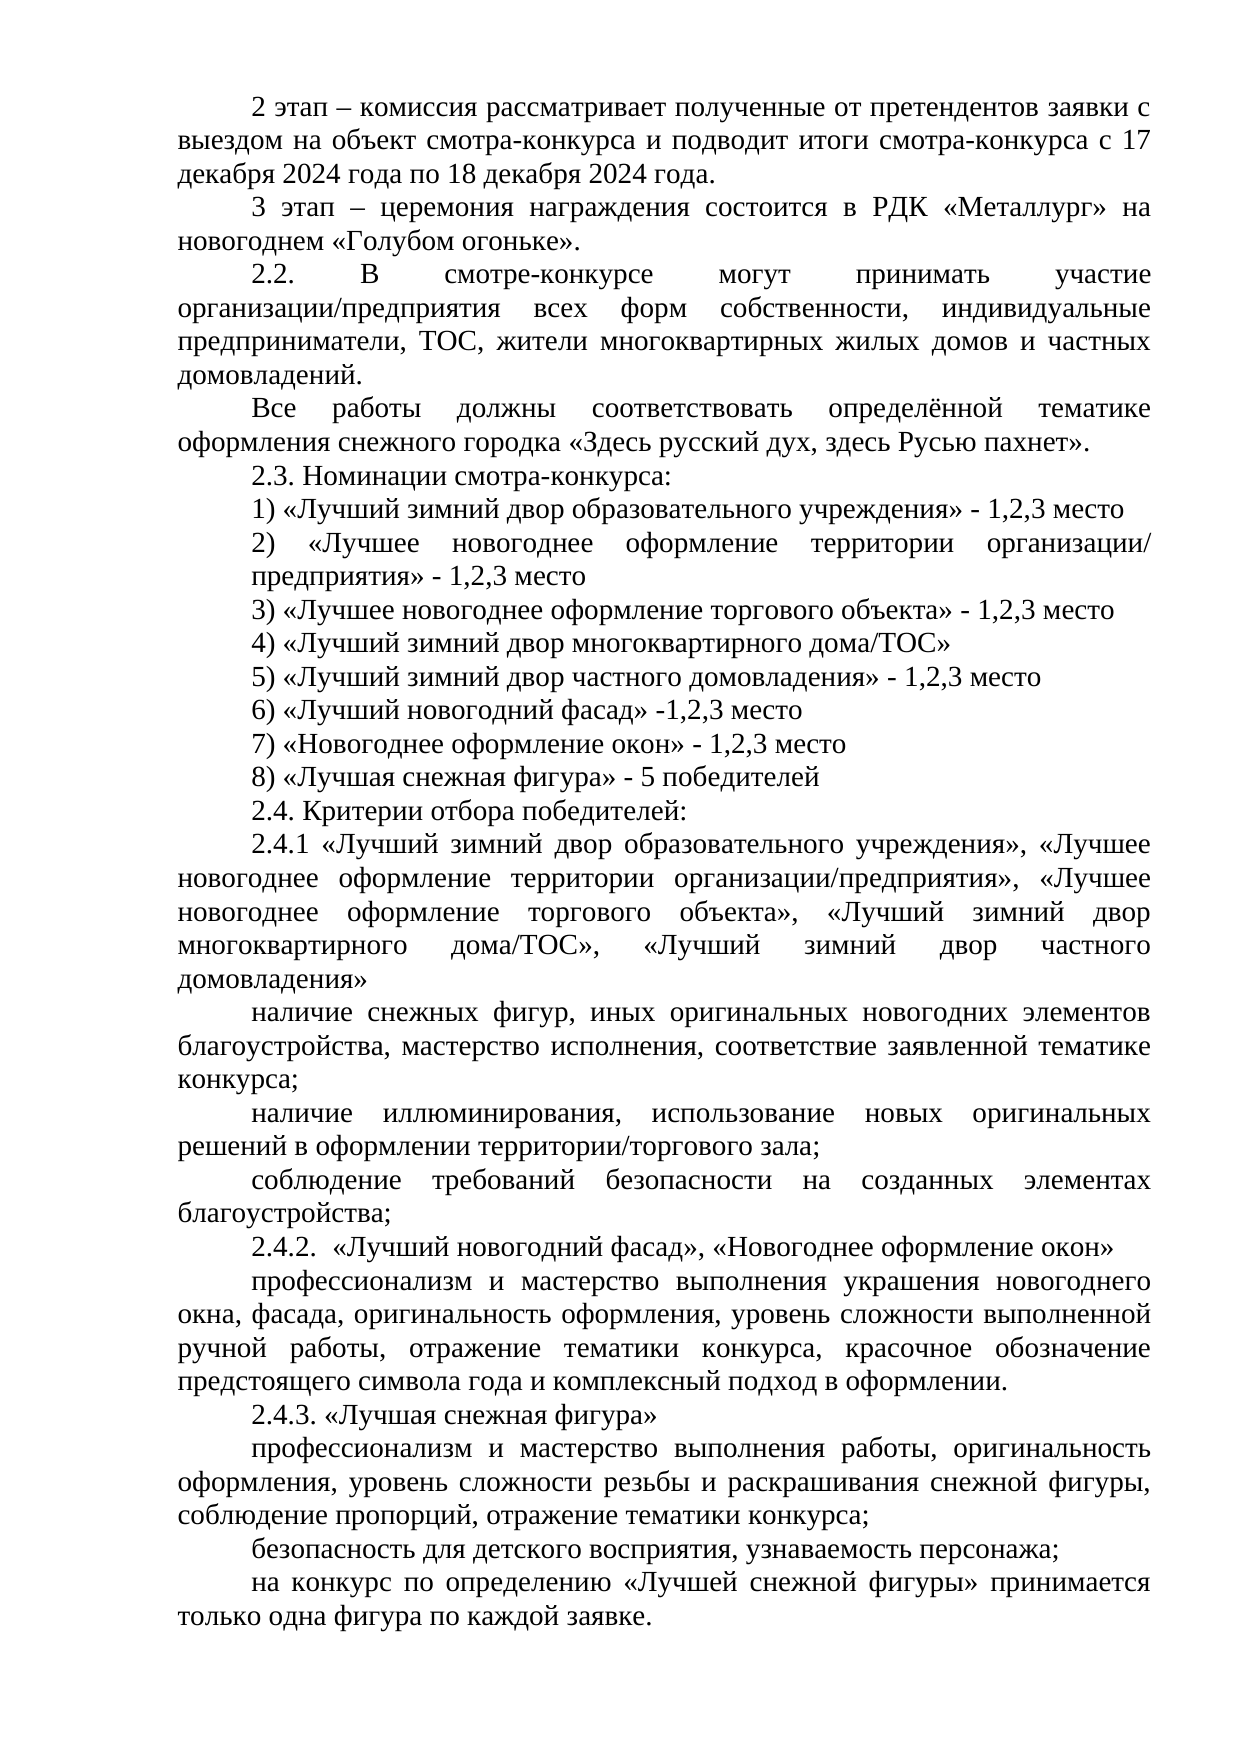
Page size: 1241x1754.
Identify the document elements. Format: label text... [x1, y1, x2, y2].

text профессионализм и мастерство выполнения работы, оригинальность оформления, уровень сложности резьбы и раскрашивания снежной фигуры, соблюдение пропорций, отражение тематики конкурса; [177, 1430, 1152, 1531]
text Все работы должны соответствовать определённой тематике оформления снежного городка «Здесь русский дух, здесь Русью пахнет». [177, 391, 1152, 458]
text 3 этап – церемония награждения состоится в РДК «Металлург» на новогоднем «Голубом огоньке». [177, 189, 1152, 256]
text профессионализм и мастерство выполнения украшения новогоднего окна, фасада, оригинальность оформления, уровень сложности выполненной ручной работы, отражение тематики конкурса, красочное обозначение предстоящего символа года и комплексный подход в оформлении. [177, 1263, 1152, 1397]
text 5) «Лучший зимний двор частного домовладения» - 1,2,3 место [251, 659, 1152, 692]
text 2.4.3. «Лучшая снежная фигура» [177, 1397, 1152, 1430]
list «Лучший новогодний фасад», «Новогоднее оформление окон» [177, 1229, 1152, 1263]
text наличие снежных фигур, иных оригинальных новогодних элементов благоустройства, мастерство исполнения, соответствие заявленной тематике конкурса; [177, 994, 1152, 1095]
text наличие иллюминирования, использование новых оригинальных решений в оформлении территории/торгового зала; [177, 1095, 1152, 1162]
text 7) «Новогоднее оформление окон» - 1,2,3 место [251, 726, 1152, 759]
text 2.2. В смотре-конкурсе могут принимать участие организации/предприятия всех форм собственности, индивидуальные предприниматели, ТОС, жители многоквартирных жилых домов и частных домовладений. [177, 256, 1152, 391]
text 1) «Лучший зимний двор образовательного учреждения» - 1,2,3 место [251, 491, 1152, 525]
text 4) «Лучший зимний двор многоквартирного дома/ТОС» [251, 625, 1152, 659]
text 2.3. Номинации смотра-конкурса: [177, 458, 1152, 491]
text 2.4.1 «Лучший зимний двор образовательного учреждения», «Лучшее новогоднее оформление территории организации/предприятия», «Лучшее новогоднее оформление торгового объекта», «Лучший зимний двор многоквартирного дома/ТОС», «Лучший зимний двор частного домовладения» [177, 827, 1152, 994]
text 3) «Лучшее новогоднее оформление торгового объекта» - 1,2,3 место [251, 592, 1152, 625]
text 8) «Лучшая снежная фигура» - 5 победителей [251, 759, 1152, 793]
text соблюдение требований безопасности на созданных элементах благоустройства; [177, 1162, 1152, 1229]
text на конкурс по определению «Лучшей снежной фигуры» принимается только одна фигура по каждой заявке. [177, 1564, 1152, 1632]
text 2 этап – комиссия рассматривает полученные от претендентов заявки с выездом на объект смотра-конкурса и подводит итоги смотра-конкурса с 17 декабря 2024 года по 18 декабря 2024 года. [177, 89, 1152, 189]
text 2.4. Критерии отбора победителей: [177, 793, 1152, 827]
text безопасность для детского восприятия, узнаваемость персонажа; [177, 1531, 1152, 1564]
text 2) «Лучшее новогоднее оформление территории организации/ предприятия» - 1,2,3 место [251, 525, 1152, 592]
text 6) «Лучший новогодний фасад» -1,2,3 место [251, 692, 1152, 726]
